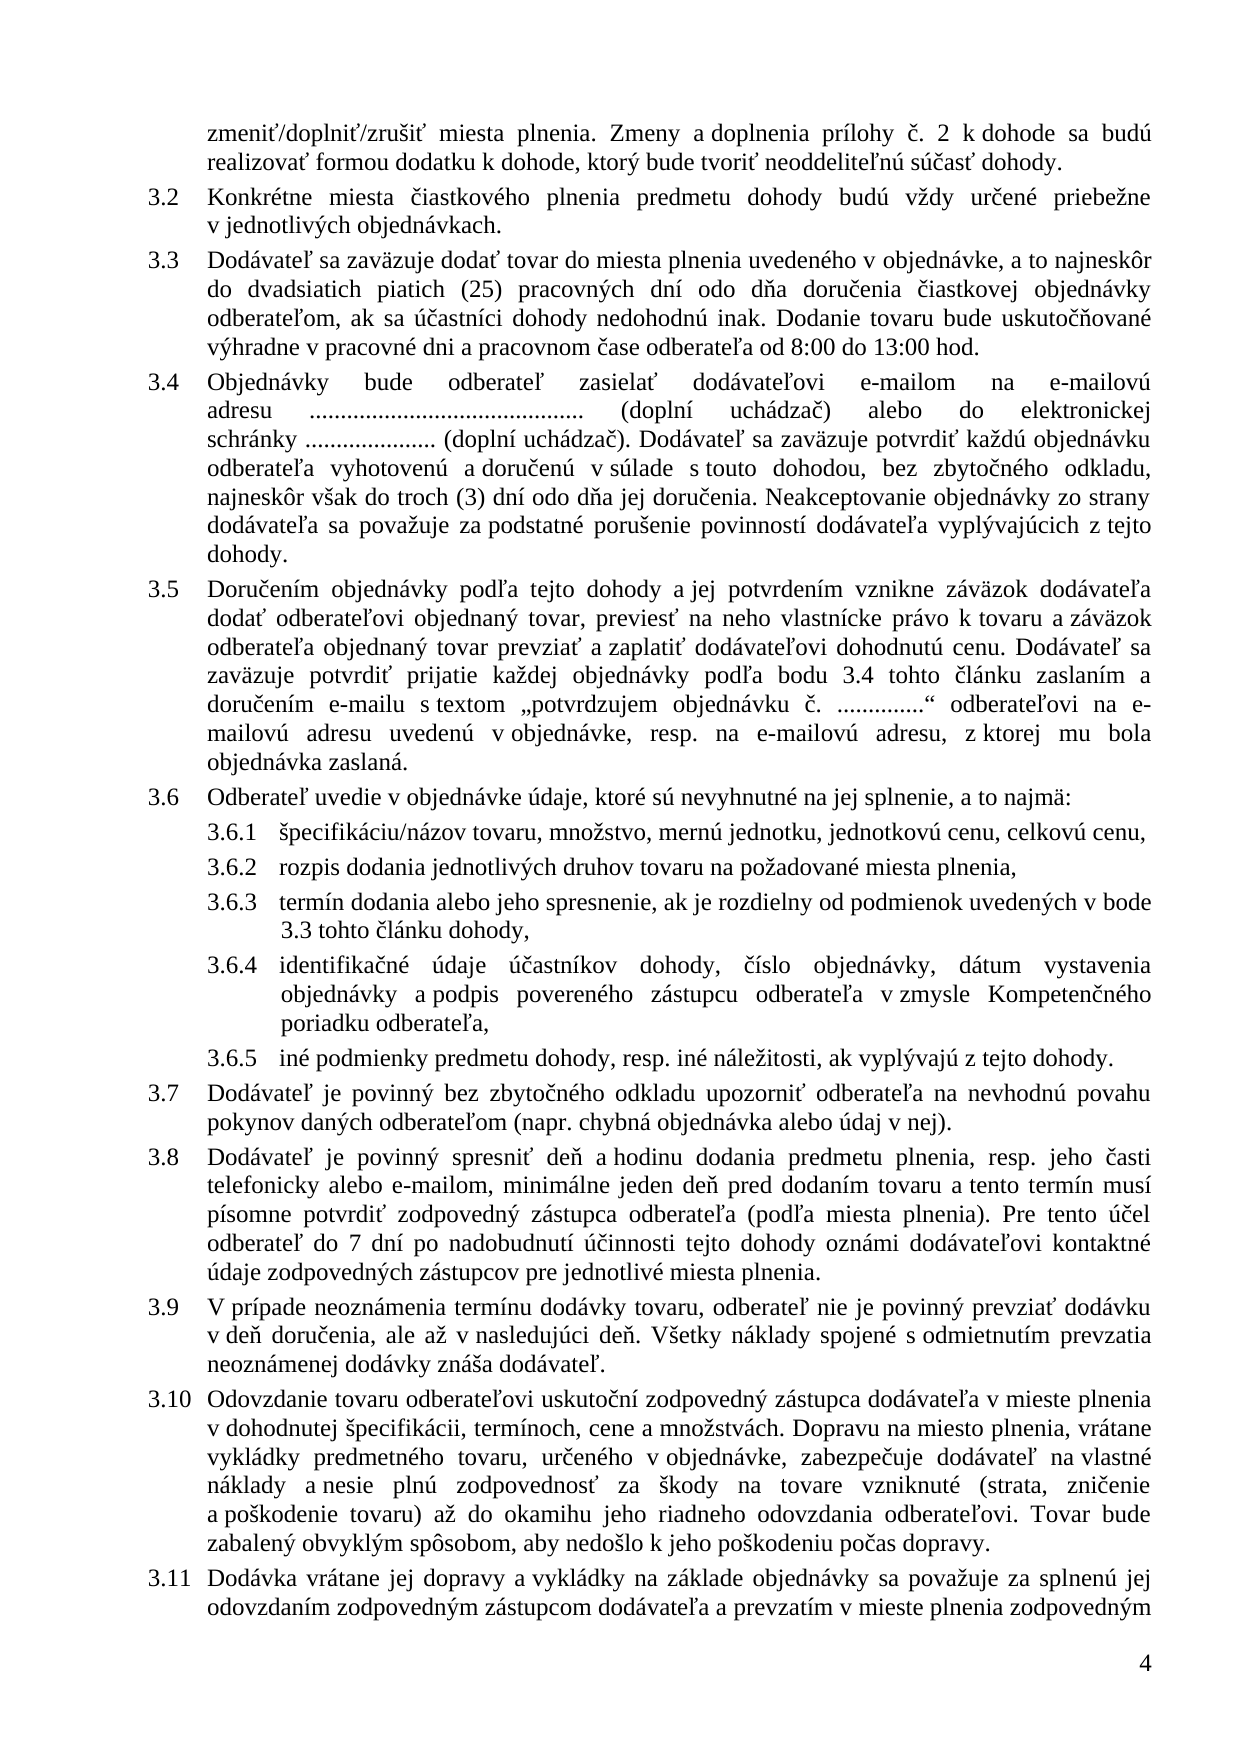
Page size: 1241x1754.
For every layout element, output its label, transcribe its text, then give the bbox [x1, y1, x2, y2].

list Odberateľ uvedie v objednávke údaje, ktoré sú nevyhnutné na jej splnenie, a to najmä: [148, 782, 1152, 811]
list rozpis dodania jednotlivých druhov tovaru na požadované miesta plnenia, [207, 852, 1152, 881]
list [148, 1563, 1152, 1621]
list V prípade neoznámenia termínu dodávky tovaru, odberateľ nie je povinný prevziať dodávku v deň doručenia, ale až v nasledujúci deň. Všetky náklady spojené s odmietnutím prevzatia neoznámenej dodávky znáša dodávateľ. [148, 1292, 1152, 1378]
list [148, 118, 1152, 176]
list Dodávateľ sa zaväzuje dodať tovar do miesta plnenia uvedeného v objednávke, a to najneskôr do dvadsiatich piatich (25) pracovných dní odo dňa doručenia čiastkovej objednávky odberateľom, ak sa účastníci dohody nedohodnú inak. Dodanie tovaru bude uskutočňované výhradne v pracovné dni a pracovnom čase odberateľa od 8:00 do 13:00 hod. [148, 246, 1152, 361]
list iné podmienky predmetu dohody, resp. iné náležitosti, ak vyplývajú z tejto dohody. [207, 1043, 1152, 1072]
list Dodávateľ je povinný spresniť deň a hodinu dodania predmetu plnenia, resp. jeho časti telefonicky alebo e-mailom, minimálne jeden deň pred dodaním tovaru a tento termín musí písomne potvrdiť zodpovedný zástupca odberateľa (podľa miesta plnenia). Pre tento účel odberateľ do 7 dní po nadobudnutí účinnosti tejto dohody oznámi dodávateľovi kontaktné údaje zodpovedných zástupcov pre jednotlivé miesta plnenia. [148, 1142, 1152, 1286]
list Objednávky bude odberateľ zasielať dodávateľovi e-mailom na e-mailovú adresu ............................................ (doplní uchádzač) alebo do elektronickej schránky ..................... (doplní uchádzač). Dodávateľ sa zaväzuje potvrdiť každú objednávku odberateľa vyhotovenú a doručenú v súlade s touto dohodou, bez zbytočného odkladu, najneskôr však do troch (3) dní odo dňa jej doručenia. Neakceptovanie objednávky zo strany dodávateľa sa považuje za podstatné porušenie povinností dodávateľa vyplývajúcich z tejto dohody. [148, 367, 1152, 568]
list identifikačné údaje účastníkov dohody, číslo objednávky, dátum vystavenia objednávky a podpis povereného zástupcu odberateľa v zmysle Kompetenčného poriadku odberateľa, [207, 951, 1152, 1037]
list Konkrétne miesta čiastkového plnenia predmetu dohody budú vždy určené priebežne v jednotlivých objednávkach. [148, 182, 1152, 239]
list termín dodania alebo jeho spresnenie, ak je rozdielny od podmienok uvedených v bode 3.3 tohto článku dohody, [207, 887, 1152, 944]
list Odovzdanie tovaru odberateľovi uskutoční zodpovedný zástupca dodávateľa v mieste plnenia v dohodnutej špecifikácii, termínoch, cene a množstvách. Dopravu na miesto plnenia, vrátane vykládky predmetného tovaru, určeného v objednávke, zabezpečuje dodávateľ na vlastné náklady a nesie plnú zodpovednosť za škody na tovare vzniknuté (strata, zničenie a poškodenie tovaru) až do okamihu jeho riadneho odovzdania odberateľovi. Tovar bude zabalený obvyklým spôsobom, aby nedošlo k jeho poškodeniu počas dopravy. [148, 1384, 1152, 1557]
list špecifikáciu/názov tovaru, množstvo, mernú jednotku, jednotkovú cenu, celkovú cenu, [207, 817, 1152, 846]
list Dodávateľ je povinný bez zbytočného odkladu upozorniť odberateľa na nevhodnú povahu pokynov daných odberateľom (napr. chybná objednávka alebo údaj v nej). [148, 1078, 1152, 1136]
list Doručením objednávky podľa tejto dohody a jej potvrdením vznikne záväzok dodávateľa dodať odberateľovi objednaný tovar, previesť na neho vlastnícke právo k tovaru a záväzok odberateľa objednaný tovar prevziať a zaplatiť dodávateľovi dohodnutú cenu. Dodávateľ sa zaväzuje potvrdiť prijatie každej objednávky podľa bodu 3.4 tohto článku zaslaním a doručením e-mailu s textom „potvrdzujem objednávku č. ..............“ odberateľovi na e-mailovú adresu uvedenú v objednávke, resp. na e-mailovú adresu, z ktorej mu bola objednávka zaslaná. [148, 574, 1152, 776]
